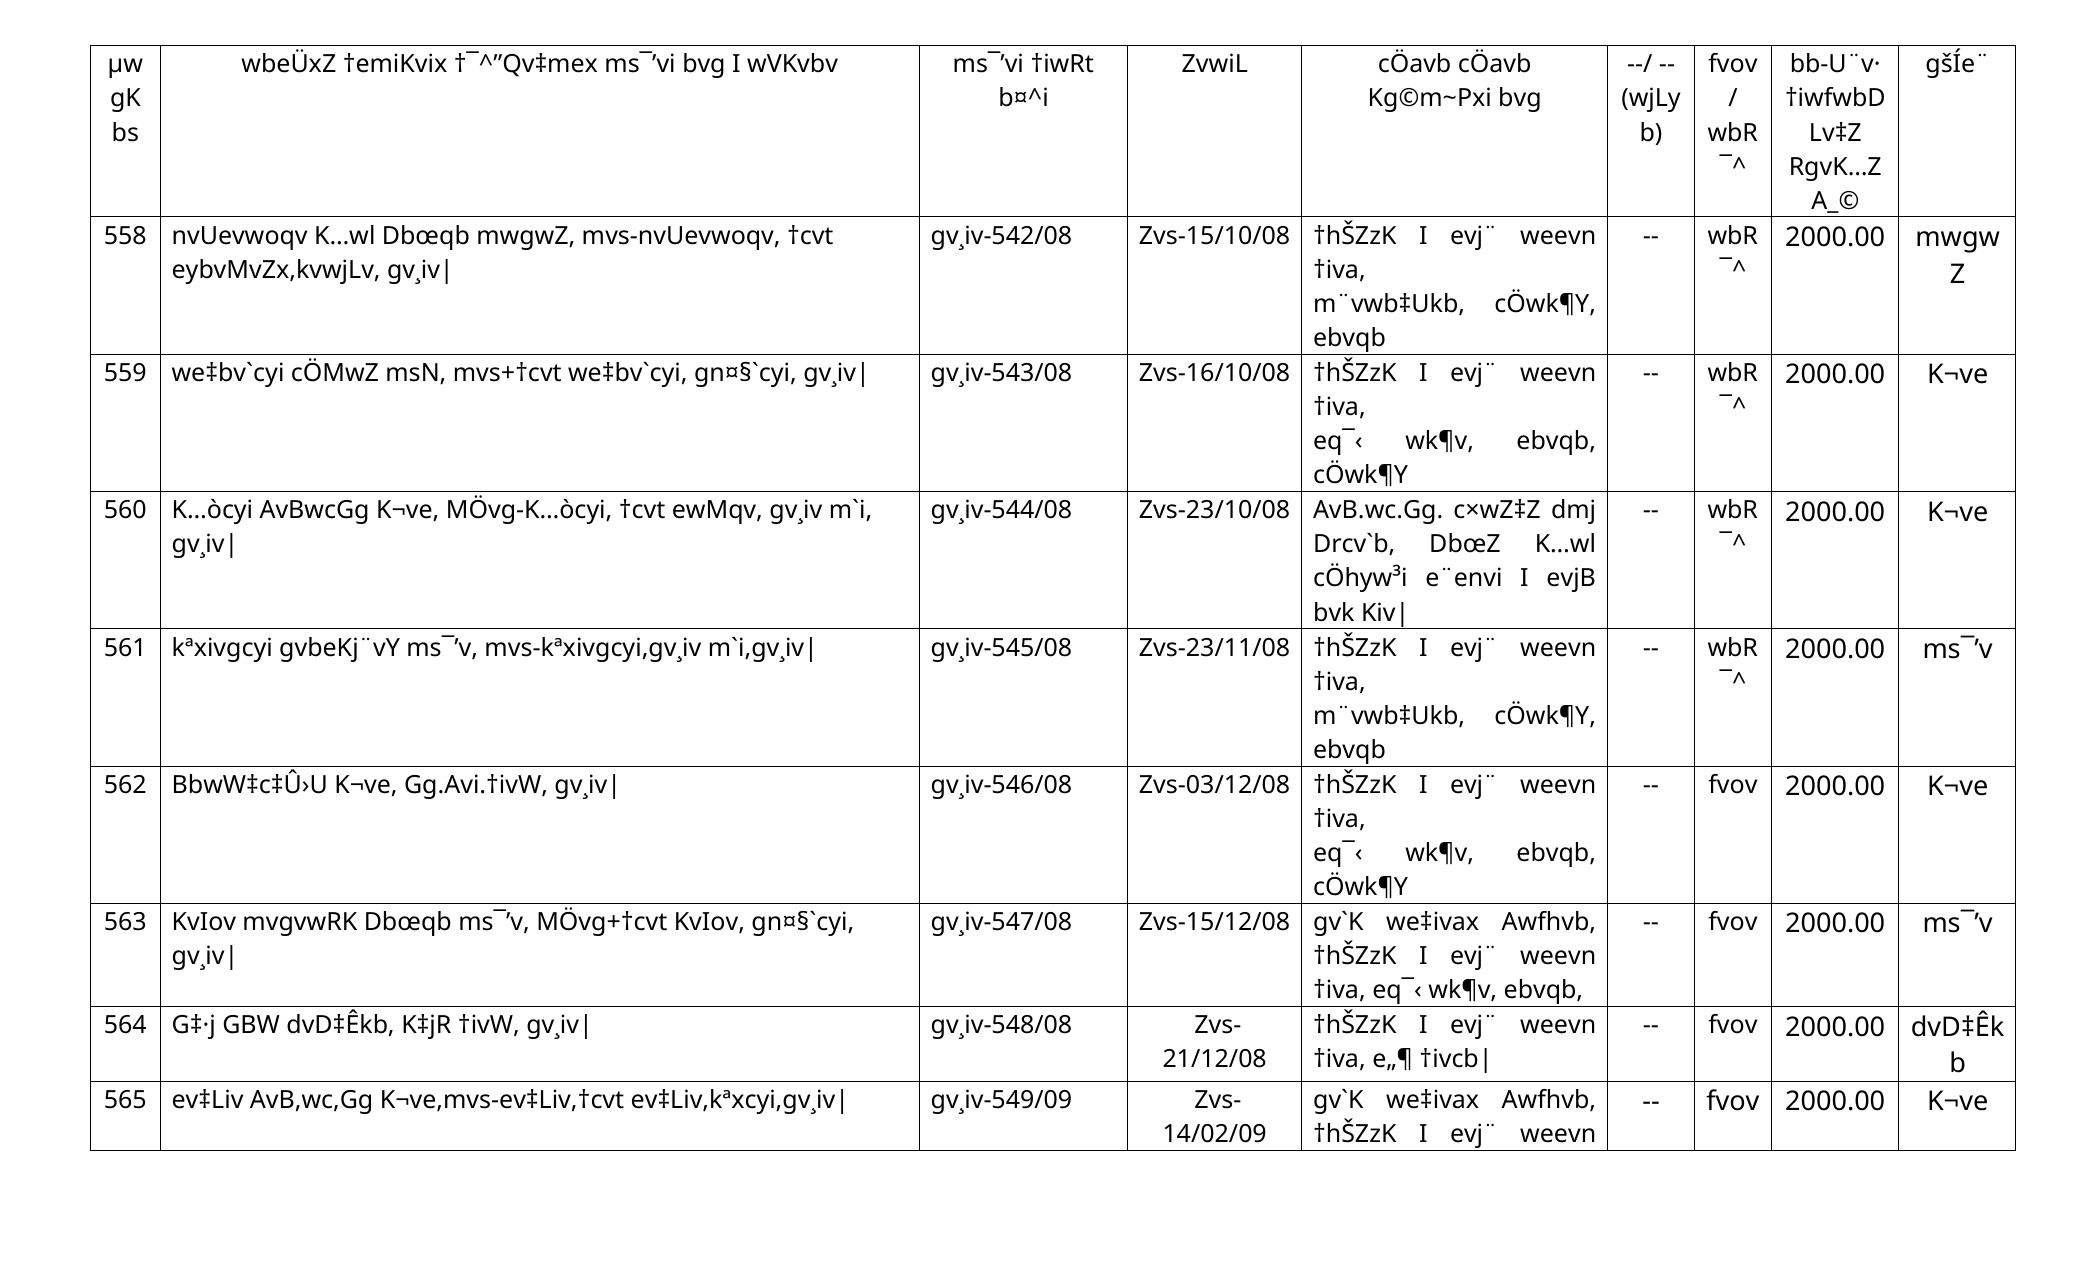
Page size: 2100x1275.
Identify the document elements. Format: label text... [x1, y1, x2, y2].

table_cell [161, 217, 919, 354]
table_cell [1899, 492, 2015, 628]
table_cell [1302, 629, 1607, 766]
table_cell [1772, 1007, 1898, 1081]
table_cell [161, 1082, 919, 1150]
table_header --/ -- (wjLyb) [1608, 46, 1694, 216]
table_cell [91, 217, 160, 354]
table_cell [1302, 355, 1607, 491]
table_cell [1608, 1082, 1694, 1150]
table_header µwgK bs [91, 46, 160, 216]
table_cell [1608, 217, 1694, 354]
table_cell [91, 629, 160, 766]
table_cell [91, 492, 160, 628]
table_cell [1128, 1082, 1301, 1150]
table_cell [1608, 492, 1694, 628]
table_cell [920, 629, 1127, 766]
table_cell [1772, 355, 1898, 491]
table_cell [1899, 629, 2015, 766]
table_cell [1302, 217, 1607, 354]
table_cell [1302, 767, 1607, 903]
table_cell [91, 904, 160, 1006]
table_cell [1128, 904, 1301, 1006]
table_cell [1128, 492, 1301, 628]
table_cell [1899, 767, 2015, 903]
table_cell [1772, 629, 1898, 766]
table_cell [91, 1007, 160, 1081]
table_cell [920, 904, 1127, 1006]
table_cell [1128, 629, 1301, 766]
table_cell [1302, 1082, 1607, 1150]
table_header ZvwiL [1128, 46, 1301, 216]
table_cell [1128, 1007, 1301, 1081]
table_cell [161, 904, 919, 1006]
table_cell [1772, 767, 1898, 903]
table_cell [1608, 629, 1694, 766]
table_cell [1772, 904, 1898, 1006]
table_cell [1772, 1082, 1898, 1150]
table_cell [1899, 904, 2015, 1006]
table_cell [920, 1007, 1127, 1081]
table_header fvov/ wbR¯^ [1695, 46, 1771, 216]
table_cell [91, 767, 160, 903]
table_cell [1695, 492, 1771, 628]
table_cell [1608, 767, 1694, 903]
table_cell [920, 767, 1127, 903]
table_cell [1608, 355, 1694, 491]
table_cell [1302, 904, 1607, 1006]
table_header ms¯’vi †iwRt b¤^i [920, 46, 1127, 216]
table_header cÖavb cÖavb Kg©m~Pxi bvg [1302, 46, 1607, 216]
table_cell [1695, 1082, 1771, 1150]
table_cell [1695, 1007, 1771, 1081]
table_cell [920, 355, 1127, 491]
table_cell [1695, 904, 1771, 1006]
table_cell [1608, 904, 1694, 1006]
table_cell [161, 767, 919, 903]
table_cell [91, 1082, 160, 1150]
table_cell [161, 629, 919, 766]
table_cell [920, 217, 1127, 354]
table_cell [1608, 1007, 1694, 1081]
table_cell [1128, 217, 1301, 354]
table_header bb-U¨v· †iwfwbD Lv‡Z RgvK…Z A_© [1772, 46, 1898, 216]
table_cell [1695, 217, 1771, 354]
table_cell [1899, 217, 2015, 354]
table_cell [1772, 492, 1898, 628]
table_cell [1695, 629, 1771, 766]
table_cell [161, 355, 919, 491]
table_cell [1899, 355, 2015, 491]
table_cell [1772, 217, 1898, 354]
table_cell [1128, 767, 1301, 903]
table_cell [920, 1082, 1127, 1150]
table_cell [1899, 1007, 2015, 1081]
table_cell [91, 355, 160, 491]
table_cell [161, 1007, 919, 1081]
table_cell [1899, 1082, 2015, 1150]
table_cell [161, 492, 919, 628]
table_header wbeÜxZ †emiKvix †¯^”Qv‡mex ms¯’vi bvg I wVKvbv [161, 46, 919, 216]
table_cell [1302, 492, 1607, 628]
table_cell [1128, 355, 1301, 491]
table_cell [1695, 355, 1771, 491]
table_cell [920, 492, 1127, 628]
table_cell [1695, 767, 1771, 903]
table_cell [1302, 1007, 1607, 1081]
table_header gšÍe¨ [1899, 46, 2015, 216]
